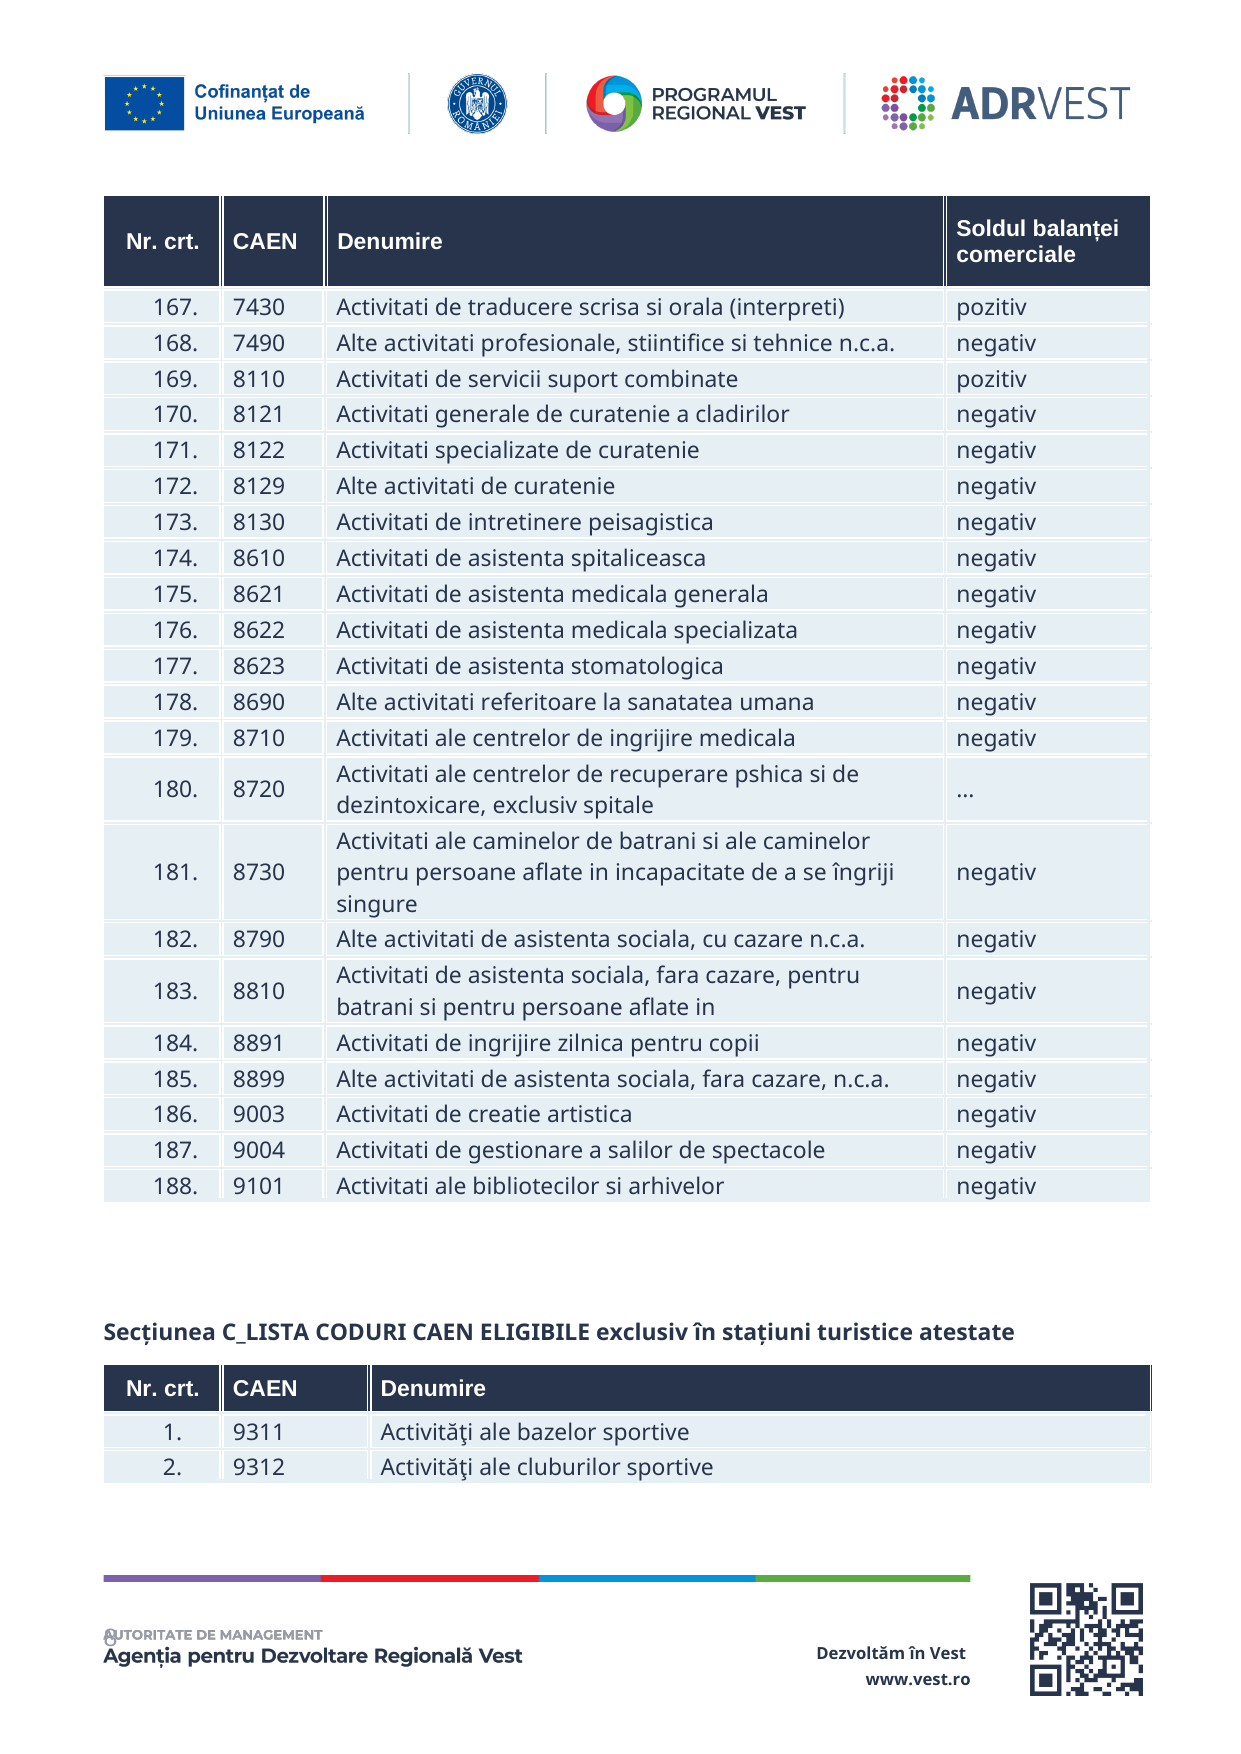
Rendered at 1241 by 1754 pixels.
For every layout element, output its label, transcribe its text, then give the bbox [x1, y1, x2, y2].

table_cell 9312 [221, 1447, 369, 1483]
table_header CAEN [224, 1365, 367, 1411]
table_cell [104, 758, 219, 820]
table_cell [104, 1098, 219, 1130]
table_cell 8129 [224, 470, 322, 502]
table_cell [104, 1063, 219, 1094]
table_cell [104, 960, 219, 1022]
table_cell Activitati ale bibliotecilor si arhivelor [325, 1166, 945, 1202]
table_cell 8622 [224, 614, 322, 645]
table_cell negativ [945, 717, 1152, 753]
table_cell [104, 327, 219, 358]
table_cell negativ [945, 430, 1152, 466]
table_cell [104, 363, 219, 394]
picture [1021, 1574, 1152, 1705]
table_cell negativ [945, 1058, 1152, 1094]
table_cell Alte activitati profesionale, stiintifice si tehnice n.c.a. [327, 327, 943, 358]
table_cell pozitiv [945, 358, 1152, 394]
table_cell 8710 [224, 722, 322, 753]
table_cell … [945, 753, 1152, 820]
table_cell 7430 [224, 291, 322, 322]
table_cell 8621 [224, 578, 322, 609]
table_cell Activitati ale caminelor de batrani si ale caminelor pentru persoane aflate in incapacitate de a se îngriji singure [327, 825, 943, 919]
table_cell Activitati de traducere scrisa si orala (interpreti) [327, 291, 943, 322]
table_cell Activitati ale centrelor de ingrijire medicala [327, 722, 943, 753]
table_cell 8810 [224, 960, 322, 1022]
text Secțiunea C_LISTA CODURI CAEN ELIGIBILE exclusiv în stațiuni turistice atestate [103, 1316, 1122, 1347]
table_cell negativ [945, 1022, 1152, 1058]
table_cell Activităţi ale cluburilor sportive [369, 1447, 1152, 1483]
table_cell 8690 [224, 686, 322, 717]
table_cell Alte activitati de curatenie [327, 470, 943, 502]
table_cell Activitati specializate de curatenie [327, 435, 943, 466]
table_cell [104, 470, 219, 502]
table_cell Activitati de asistenta medicala specializata [327, 614, 943, 645]
table_cell 8122 [224, 435, 322, 466]
table_cell [104, 1135, 219, 1166]
table_cell negativ [945, 574, 1152, 609]
table_cell Activitati de asistenta stomatologica [327, 650, 943, 681]
table_header Nr. crt. [104, 196, 219, 286]
table_cell [104, 435, 219, 466]
table_header Denumire [372, 1365, 1150, 1411]
table_cell negativ [945, 538, 1152, 573]
table_header Denumire [328, 196, 943, 286]
table_cell 8730 [224, 825, 322, 919]
table_cell [104, 825, 219, 919]
table_cell [104, 398, 219, 430]
table_cell [104, 291, 219, 322]
table_cell Activitati de intretinere peisagistica [327, 506, 943, 537]
table_cell [104, 1027, 219, 1058]
table_cell [104, 578, 219, 609]
table_cell negativ [945, 1094, 1152, 1130]
table_cell 8899 [224, 1063, 322, 1094]
table_cell Activitati ale centrelor de recuperare pshica si de dezintoxicare, exclusiv spitale [327, 758, 943, 820]
table_cell [104, 506, 219, 537]
table_cell 8623 [224, 650, 322, 681]
table_cell Activitati de gestionare a salilor de spectacole [327, 1135, 943, 1166]
table_cell [104, 722, 219, 753]
table_cell negativ [945, 681, 1152, 717]
table_cell Alte activitati referitoare la sanatatea umana [327, 686, 943, 717]
table_cell negativ [945, 394, 1152, 430]
table_header Nr. crt. [104, 1365, 219, 1411]
table_cell [104, 1451, 221, 1483]
table_cell [104, 1416, 219, 1447]
table_cell 9003 [224, 1098, 322, 1130]
table_cell 9004 [224, 1135, 322, 1166]
table_cell 9311 [224, 1416, 367, 1447]
table_cell negativ [945, 609, 1152, 645]
table_cell 7490 [224, 327, 322, 358]
table_cell 9101 [221, 1166, 325, 1202]
table_cell [104, 650, 219, 681]
table_cell Activitati de asistenta sociala, fara cazare, pentru batrani si pentru persoane aflate in [327, 960, 943, 1022]
table_cell negativ [945, 1166, 1152, 1202]
table_cell negativ [945, 919, 1152, 955]
table_cell Alte activitati de asistenta sociala, cu cazare n.c.a. [327, 923, 943, 955]
table_cell [104, 1170, 221, 1202]
table_cell Activitati de creatie artistica [327, 1098, 943, 1130]
table_cell negativ [945, 955, 1152, 1022]
table_cell 8610 [224, 542, 322, 573]
picture [103, 73, 1131, 134]
table_cell negativ [945, 820, 1152, 919]
table_cell Activitati generale de curatenie a cladirilor [327, 398, 943, 430]
table_cell Activitati de asistenta spitaliceasca [327, 542, 943, 573]
table_cell Activitati de asistenta medicala generala [327, 578, 943, 609]
table_cell 8891 [224, 1027, 322, 1058]
table_cell 8790 [224, 923, 322, 955]
table_cell negativ [945, 645, 1152, 681]
table_cell 8720 [224, 758, 322, 820]
table_cell Activitati de servicii suport combinate [327, 363, 943, 394]
table_cell [104, 542, 219, 573]
table_cell pozitiv [945, 286, 1152, 322]
table_cell [104, 923, 219, 955]
table_cell negativ [945, 466, 1152, 502]
table_header CAEN [224, 196, 323, 286]
table_cell 8110 [224, 363, 322, 394]
table_cell [104, 614, 219, 645]
table_cell 8121 [224, 398, 322, 430]
table_cell Alte activitati de asistenta sociala, fara cazare, n.c.a. [327, 1063, 943, 1094]
table_cell Activitati de ingrijire zilnica pentru copii [327, 1027, 943, 1058]
table_cell negativ [945, 502, 1152, 537]
table_header Soldul balanței comerciale [947, 196, 1150, 286]
table_cell [104, 686, 219, 717]
table_cell Activităţi ale bazelor sportive [369, 1411, 1152, 1447]
table_cell negativ [945, 322, 1152, 358]
table_cell negativ [945, 1130, 1152, 1166]
table_cell 8130 [224, 506, 322, 537]
